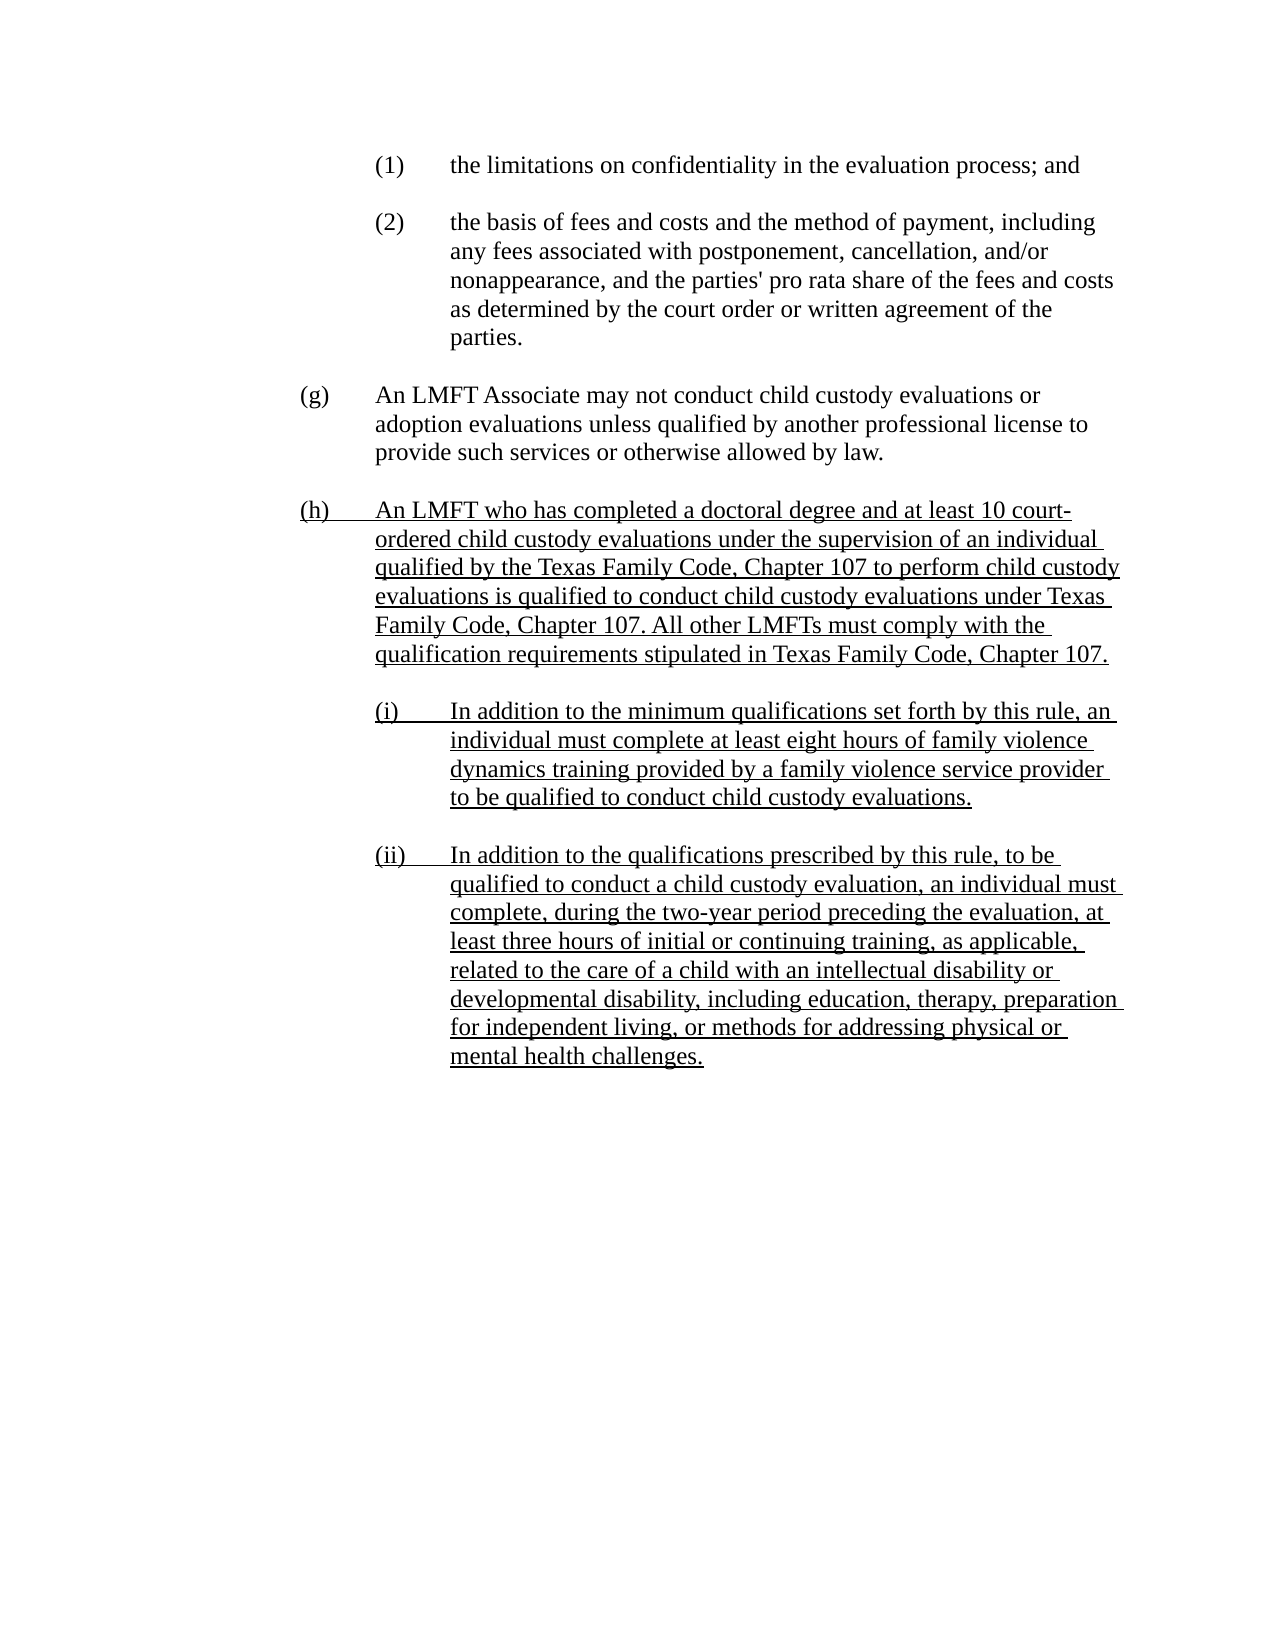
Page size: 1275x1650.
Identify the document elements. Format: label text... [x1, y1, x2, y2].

text (i) In addition to the minimum qualifications set forth by this rule, an individual must complete at least eight hours of family violence dynamics training provided by a family violence service provider to be qualified to conduct child custody evaluations. [375, 696, 1125, 811]
text (g) An LMFT Associate may not conduct child custody evaluations or adoption evaluations unless qualified by another professional license to provide such services or otherwise allowed by law. [300, 380, 1125, 466]
text (2) the basis of fees and costs and the method of payment, including any fees associated with postponement, cancellation, and/or nonappearance, and the parties' pro rata share of the fees and costs as determined by the court order or written agreement of the parties. [375, 207, 1125, 351]
text (h) An LMFT who has completed a doctoral degree and at least 10 court-ordered child custody evaluations under the supervision of an individual qualified by the Texas Family Code, Chapter 107 to perform child custody evaluations is qualified to conduct child custody evaluations under Texas Family Code, Chapter 107. All other LMFTs must comply with the qualification requirements stipulated in Texas Family Code, Chapter 107. [300, 495, 1125, 667]
text (1) the limitations on confidentiality in the evaluation process; and [300, 150, 1125, 179]
text (ii) In addition to the qualifications prescribed by this rule, to be qualified to conduct a child custody evaluation, an individual must complete, during the two-year period preceding the evaluation, at least three hours of initial or continuing training, as applicable, related to the care of a child with an intellectual disability or developmental disability, including education, therapy, preparation for independent living, or methods for addressing physical or mental health challenges. [375, 840, 1125, 1070]
